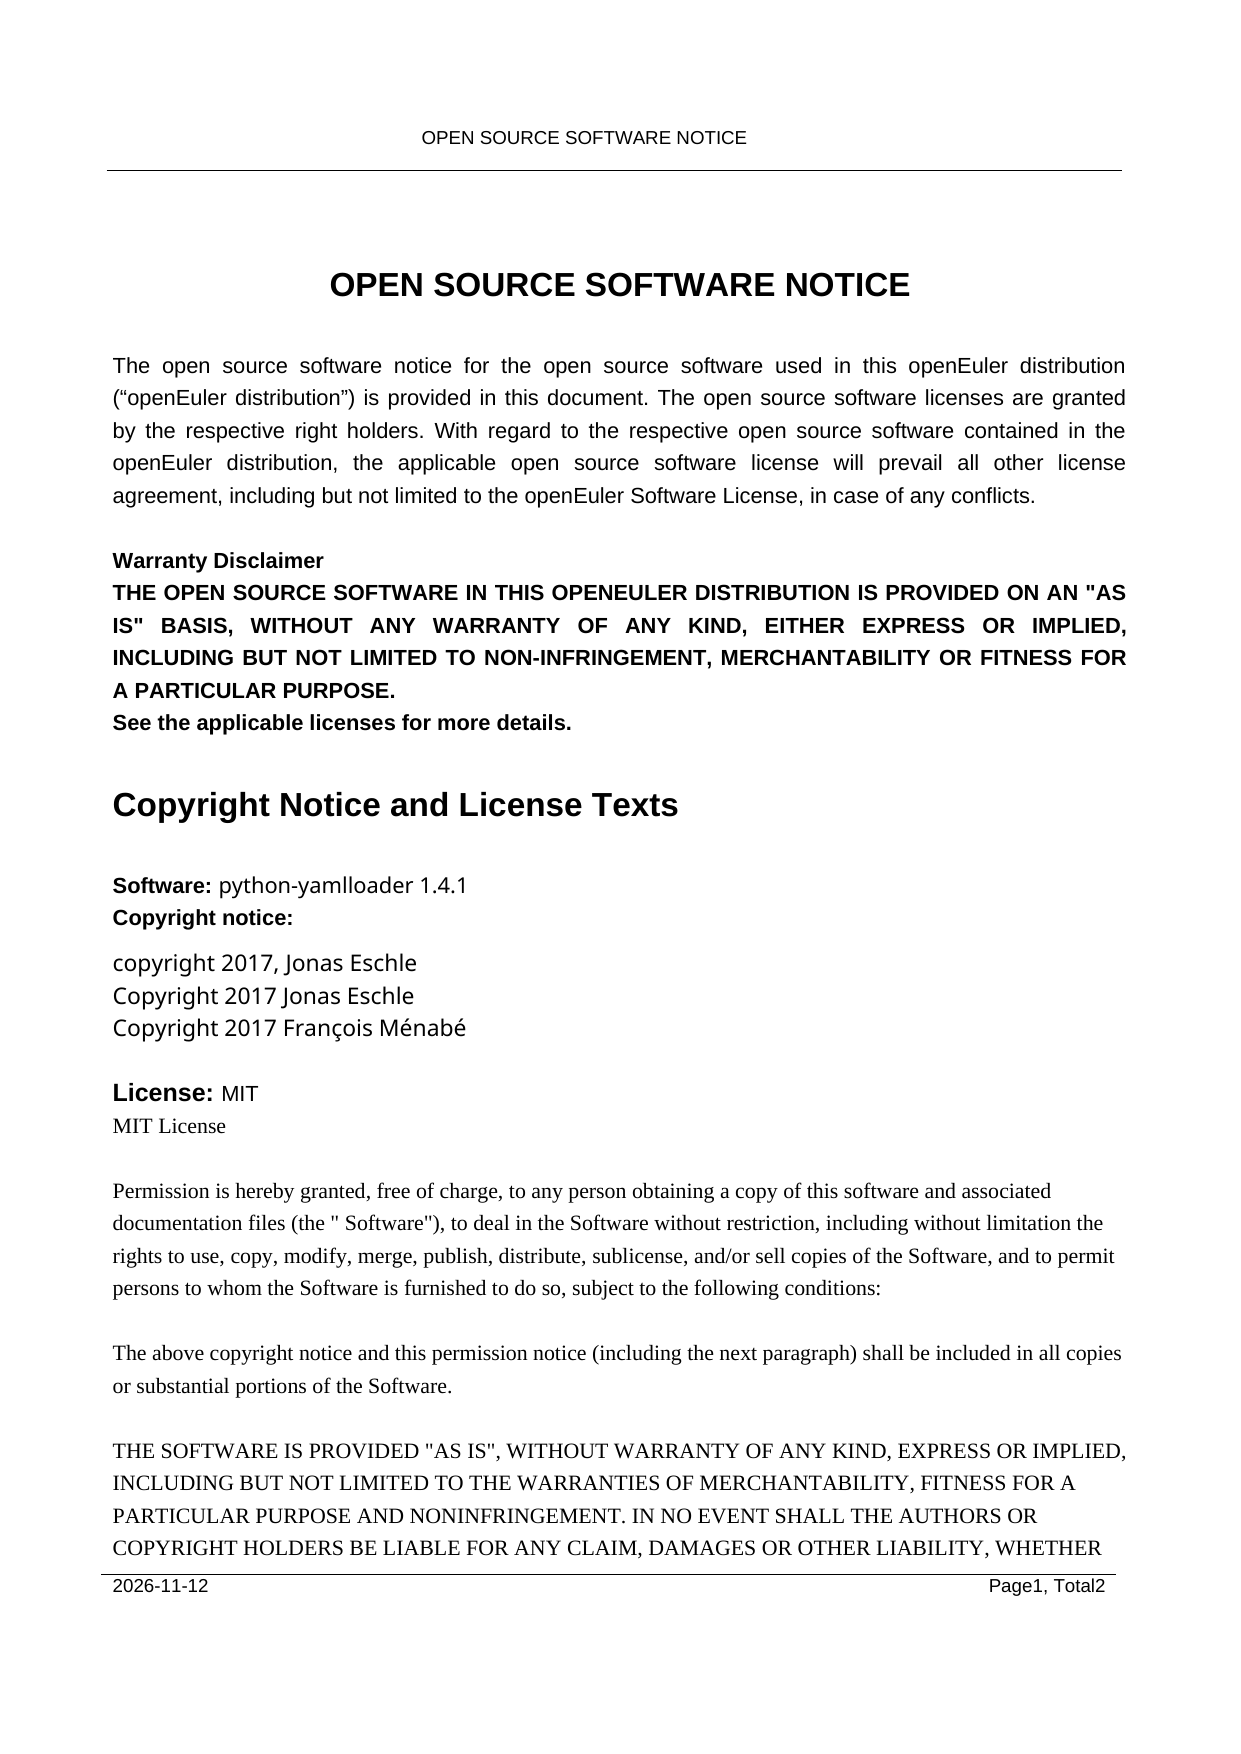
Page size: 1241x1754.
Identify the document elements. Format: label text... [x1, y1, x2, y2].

text Copyright notice: [112, 901, 1128, 934]
title Software: python-yamlloader 1.4.1 [112, 869, 1128, 901]
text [112, 1109, 1128, 1564]
text The open source software notice for the open source software used in this openEuler distribution (“openEuler distribution”) is provided in this document. The open source software licenses are granted by the respective right holders. With regard to the respective open source software contained in the openEuler distribution, the applicable open source software license will prevail all other license agreement, including but not limited to the openEuler Software License, in case of any conflicts. [112, 349, 1128, 511]
text THE OPEN SOURCE SOFTWARE IN THIS OPENEULER DISTRIBUTION IS PROVIDED ON AN "AS IS" BASIS, WITHOUT ANY WARRANTY OF ANY KIND, EITHER EXPRESS OR IMPLIED, INCLUDING BUT NOT LIMITED TO NON-INFRINGEMENT, MERCHANTABILITY OR FITNESS FOR A PARTICULAR PURPOSE. See the applicable licenses for more details. [112, 576, 1128, 739]
text Copyright Notice and License Texts [112, 771, 1128, 836]
text License: MIT [112, 1077, 1128, 1109]
text Warranty Disclaimer [112, 544, 1128, 576]
text copyright 2017, Jonas Eschle Copyright 2017 Jonas Eschle Copyright 2017 François Ménabé [112, 947, 1128, 1077]
text OPEN SOURCE SOFTWARE NOTICE [112, 251, 1128, 316]
